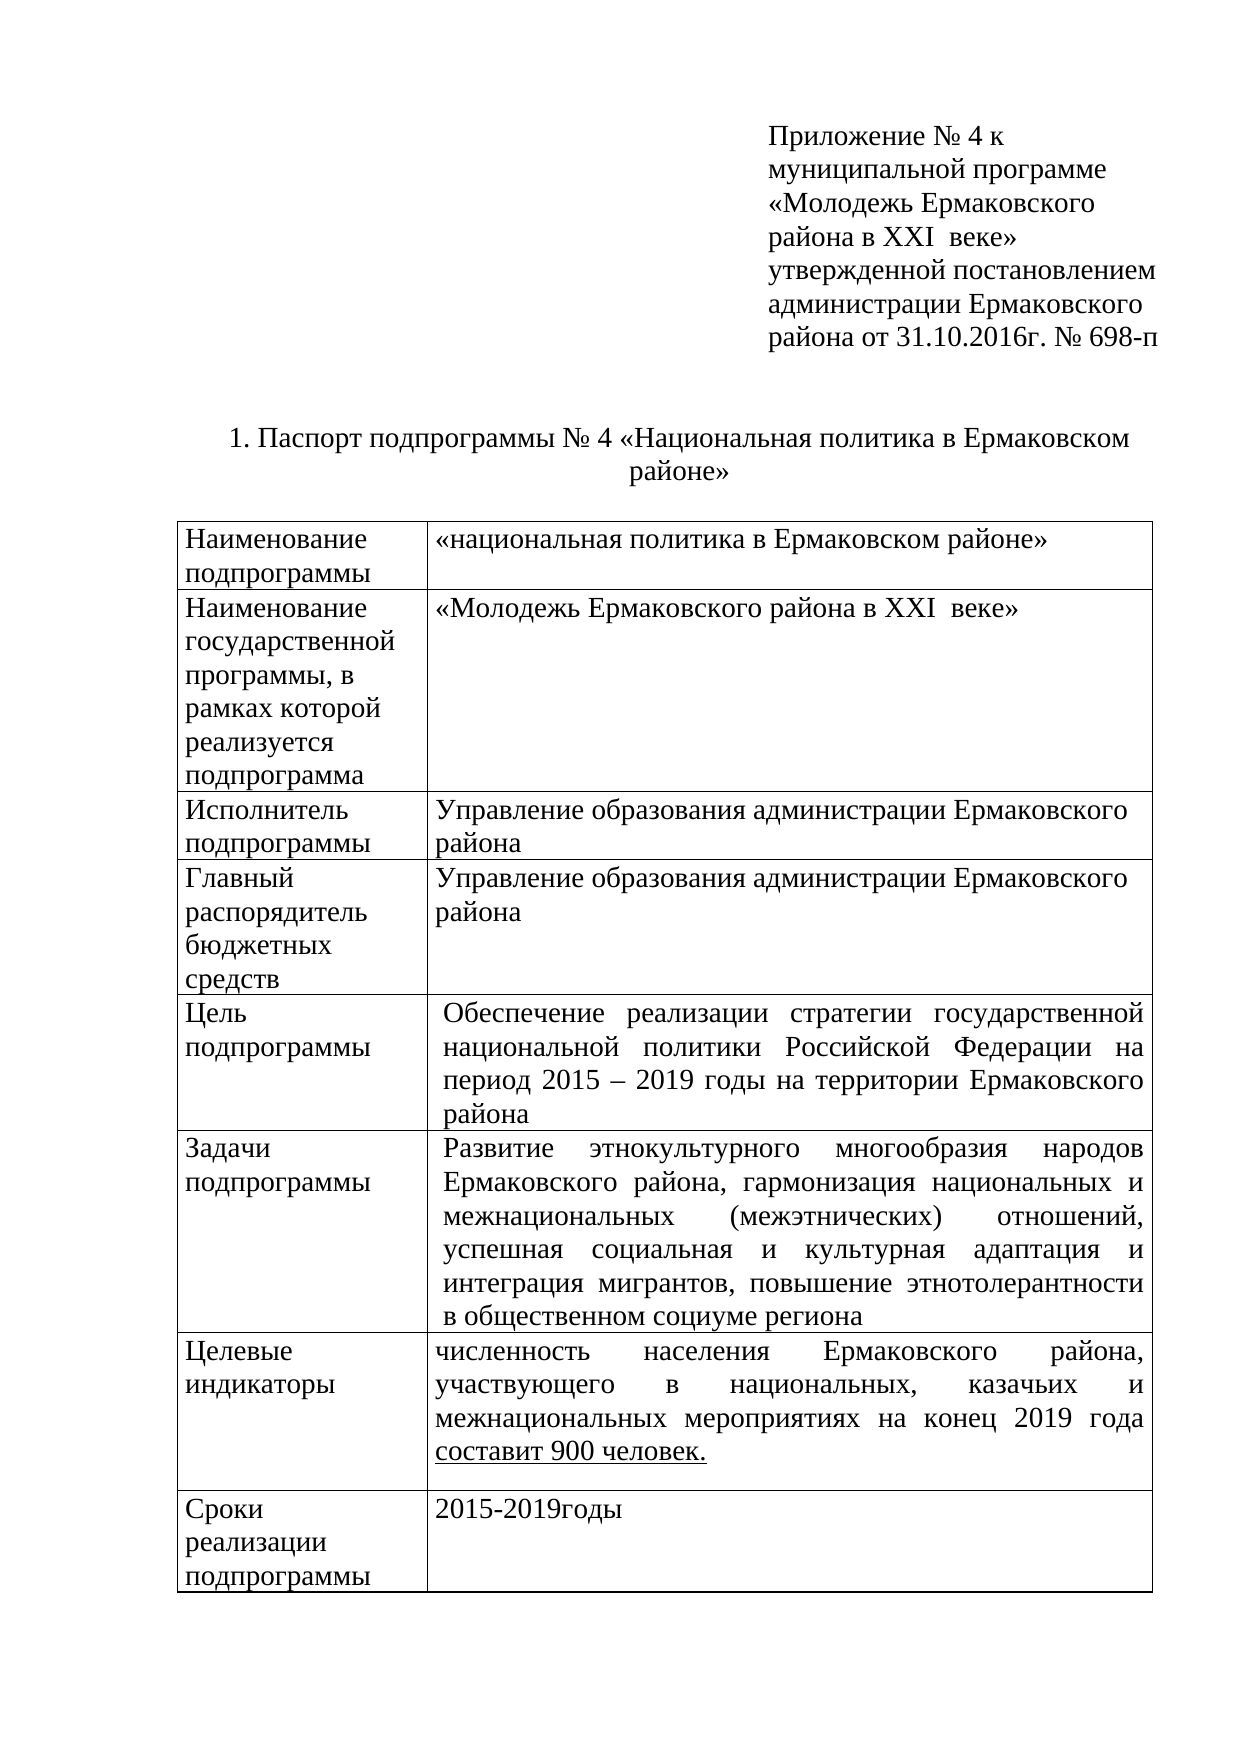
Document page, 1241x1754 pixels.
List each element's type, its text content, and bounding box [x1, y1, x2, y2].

table_cell Обеспечение реализации стратегии государственной национальной политики Российской Федерации на период 2015 – 2019 годы на территории Ермаковского района [428, 995, 1152, 1129]
table_cell Управление образования администрации Ермаковского района [428, 860, 1152, 994]
table_cell «Молодежь Ермаковского района в XXI веке» [428, 590, 1152, 791]
table_cell Задачи подпрограммы [178, 1131, 427, 1332]
table_cell численность населения Ермаковского района, участвующего в национальных, казачьих и межнациональных мероприятиях на конец 2019 года составит 900 человек. [428, 1333, 1152, 1490]
table_cell 2015-2019годы [428, 1491, 1152, 1591]
table_header «национальная политика в Ермаковском районе» [428, 522, 1152, 589]
table_cell Главный распорядитель бюджетных средств [178, 860, 427, 994]
table_cell Исполнитель подпрограммы [178, 792, 427, 859]
table_cell Сроки реализации подпрограммы [178, 1491, 427, 1591]
table_cell Целевые индикаторы [178, 1333, 427, 1490]
text 1. Паспорт подпрограммы № 4 «Национальная политика в Ермаковском районе» [177, 420, 1181, 487]
text Приложение № 4 к муниципальной программе «Молодежь Ермаковского района в XXI веке» утвержденной постановлением администрации Ермаковского района от 31.10.2016г. № 698-п [768, 118, 1181, 353]
table_cell Развитие этнокультурного многообразия народов Ермаковского района, гармонизация национальных и межнациональных (межэтнических) отношений, успешная социальная и культурная адаптация и интеграция мигрантов, повышение этнотолерантности в общественном социуме региона [428, 1131, 1152, 1332]
table_cell Управление образования администрации Ермаковского района [428, 792, 1152, 859]
table_cell Наименование государственной программы, в рамках которой реализуется подпрограмма [178, 590, 427, 791]
table_header Наименование подпрограммы [178, 522, 427, 589]
table_cell Цель подпрограммы [178, 995, 427, 1129]
